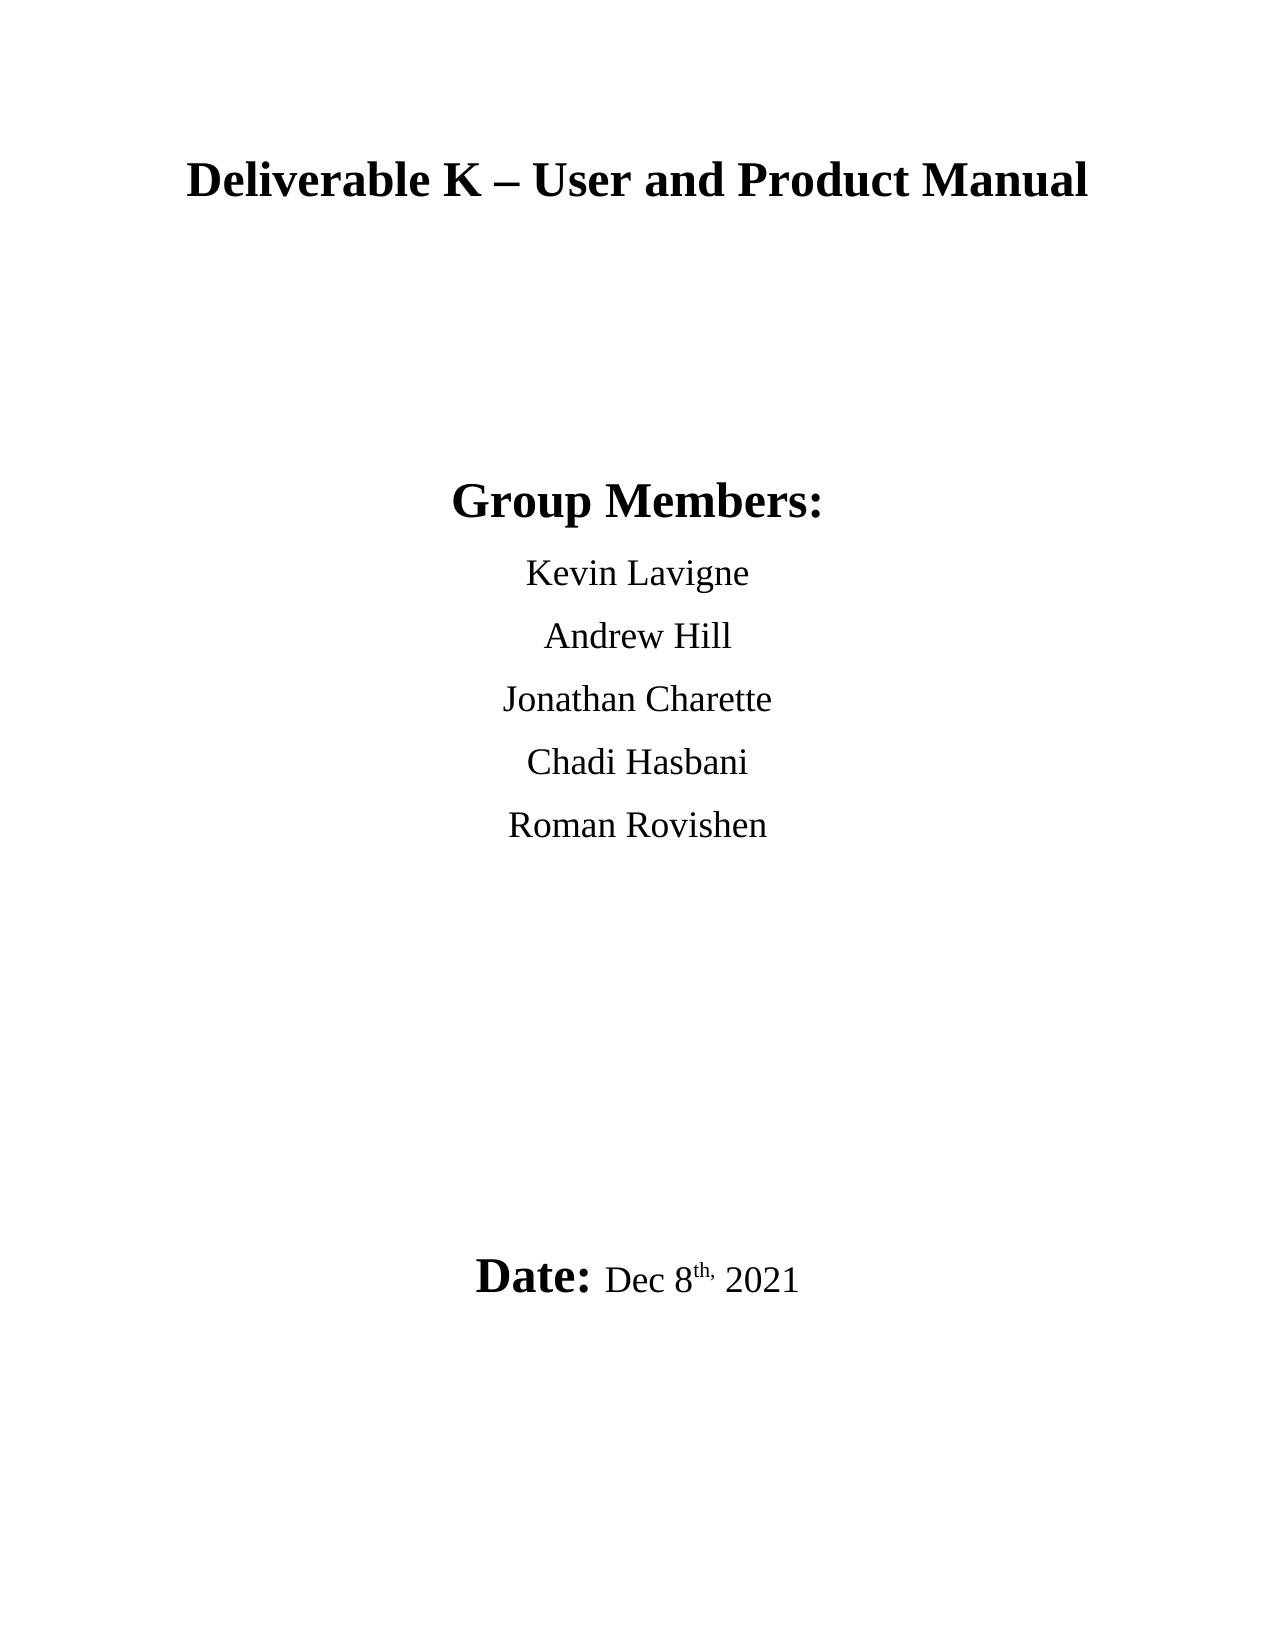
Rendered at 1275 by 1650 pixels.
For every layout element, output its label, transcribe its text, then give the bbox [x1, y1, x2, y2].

text Deliverable K – User and Product Manual [150, 150, 1125, 207]
text Roman Rovishen [150, 803, 1125, 846]
text Kevin Lavigne [150, 550, 1125, 593]
text Date: Dec 8th, 2021 [150, 1246, 1125, 1303]
text Andrew Hill [150, 613, 1125, 656]
text Jonathan Charette [150, 676, 1125, 719]
text Group Members: [150, 471, 1125, 529]
text Chadi Hasbani [150, 740, 1125, 783]
